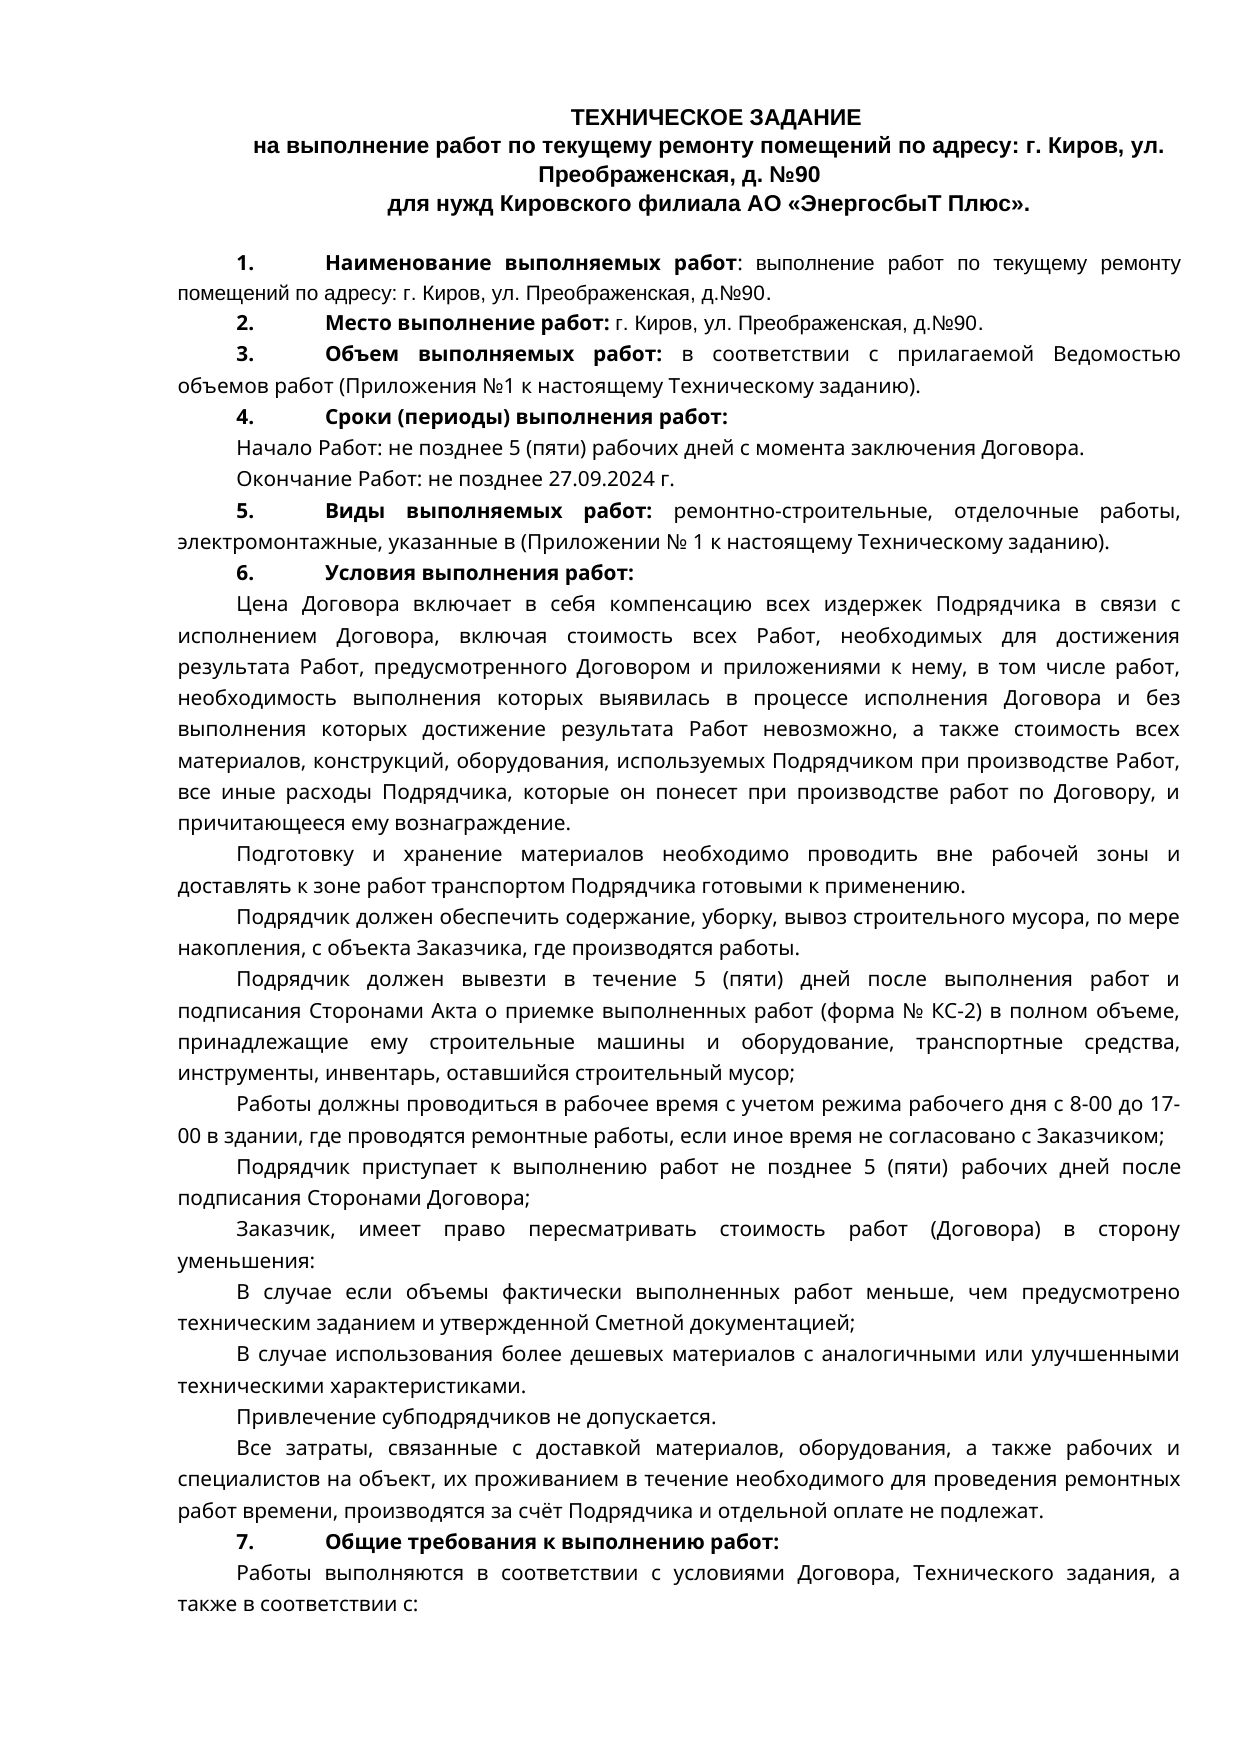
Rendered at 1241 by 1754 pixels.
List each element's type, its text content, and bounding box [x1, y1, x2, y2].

list Объем выполняемых работ: в соответствии с прилагаемой Ведомостью объемов работ (Приложения №1 к настоящему Техническому заданию). [177, 339, 1181, 399]
text Подрядчик должен обеспечить содержание, уборку, вывоз строительного мусора, по мере накопления, с объекта Заказчика, где производятся работы. [177, 902, 1181, 962]
text на выполнение работ по текущему ремонту помещений по адресу: г. Киров, ул. Преображенская, д. №90 [177, 132, 1181, 188]
list Общие требования к выполнению работ: [177, 1527, 1181, 1555]
text В случае если объемы фактически выполненных работ меньше, чем предусмотрено техническим заданием и утвержденной Сметной документацией; [177, 1277, 1181, 1337]
list Место выполнение работ: г. Киров, ул. Преображенская, д.№90. [177, 308, 1181, 337]
text Заказчик, имеет право пересматривать стоимость работ (Договора) в сторону уменьшения: [177, 1214, 1181, 1274]
text В случае использования более дешевых материалов с аналогичными или улучшенными техническими характеристиками. [177, 1339, 1181, 1399]
text Подготовку и хранение материалов необходимо проводить вне рабочей зоны и доставлять к зоне работ транспортом Подрядчика готовыми к применению. [177, 839, 1181, 899]
text Все затраты, связанные с доставкой материалов, оборудования, а также рабочих и специалистов на объект, их проживанием в течение необходимого для проведения ремонтных работ времени, производятся за счёт Подрядчика и отдельной оплате не подлежат. [177, 1433, 1181, 1524]
text Подрядчик приступает к выполнению работ не позднее 5 (пяти) рабочих дней после подписания Сторонами Договора; [177, 1152, 1181, 1212]
text Начало Работ: не позднее 5 (пяти) рабочих дней с момента заключения Договора. [177, 433, 1181, 462]
text Подрядчик должен вывезти в течение 5 (пяти) дней после выполнения работ и подписания Сторонами Акта о приемке выполненных работ (форма № КС-2) в полном объеме, принадлежащие ему строительные машины и оборудование, транспортные средства, инструменты, инвентарь, оставшийся строительный мусор; [177, 964, 1181, 1087]
text Цена Договора включает в себя компенсацию всех издержек Подрядчика в связи с исполнением Договора, включая стоимость всех Работ, необходимых для достижения результата Работ, предусмотренного Договором и приложениями к нему, в том числе работ, необходимость выполнения которых выявилась в процессе исполнения Договора и без выполнения которых достижение результата Работ невозможно, а также стоимость всех материалов, конструкций, оборудования, используемых Подрядчиком при производстве Работ, все иные расходы Подрядчика, которые он понесет при производстве работ по Договору, и причитающееся ему вознаграждение. [177, 589, 1181, 837]
list Сроки (периоды) выполнения работ: [177, 402, 1181, 430]
text Работы должны проводиться в рабочее время с учетом режима рабочего дня с 8-00 до 17-00 в здании, где проводятся ремонтные работы, если иное время не согласовано с Заказчиком; [177, 1089, 1181, 1149]
text Работы выполняются в соответствии с условиями Договора, Технического задания, а также в соответствии с: [177, 1558, 1181, 1618]
text для нужд Кировского филиала АО «ЭнергосбыТ Плюс». [177, 190, 1181, 217]
text ТЕХНИЧЕСКОЕ ЗАДАНИЕ [177, 103, 1196, 130]
list Условия выполнения работ: [177, 558, 1181, 587]
list Виды выполняемых работ: ремонтно-строительные, отделочные работы, электромонтажные, указанные в (Приложении № 1 к настоящему Техническому заданию). [177, 496, 1181, 555]
text Привлечение субподрядчиков не допускается. [177, 1402, 1181, 1430]
list Наименование выполняемых работ: выполнение работ по текущему ремонту помещений по адресу: г. Киров, ул. Преображенская, д.№90. [177, 248, 1181, 306]
text Окончание Работ: не позднее 27.09.2024 г. [177, 464, 1181, 493]
